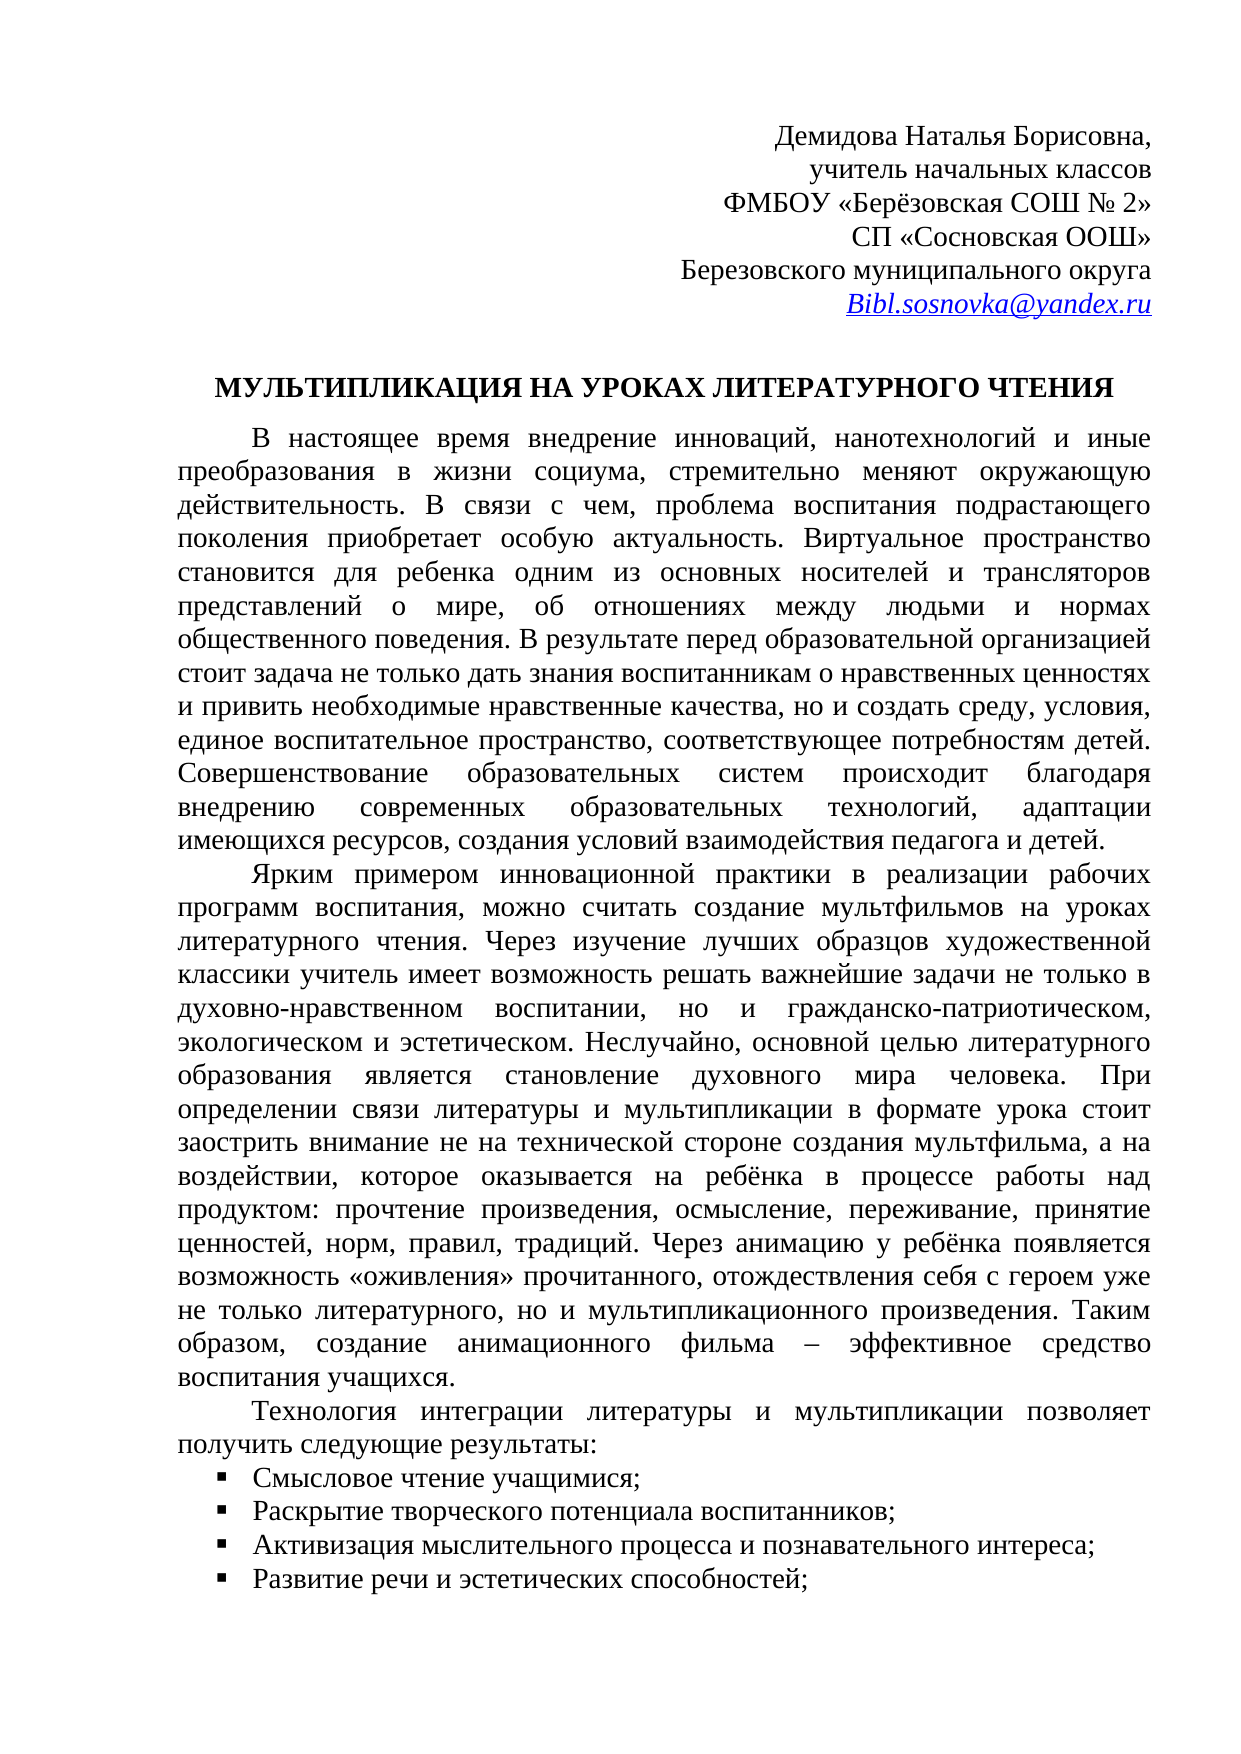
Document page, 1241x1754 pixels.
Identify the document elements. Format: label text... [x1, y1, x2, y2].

text Bibl.sosnovka@yandex.ru [177, 286, 1152, 319]
text Ярким примером инновационной практики в реализации рабочих программ воспитания, можно считать создание мультфильмов на уроках литературного чтения. Через изучение лучших образцов художественной классики учитель имеет возможность решать важнейшие задачи не только в духовно-нравственном воспитании, но и гражданско-патриотическом, экологическом и эстетическом. Неслучайно, основной целью литературного образования является становление духовного мира человека. При определении связи литературы и мультипликации в формате урока стоит заострить внимание не на технической стороне создания мультфильма, а на воздействии, которое оказывается на ребёнка в процессе работы над продуктом: прочтение произведения, осмысление, переживание, принятие ценностей, норм, правил, традиций. Через анимацию у ребёнка появляется возможность «оживления» прочитанного, отождествления себя с героем уже не только литературного, но и мультипликационного произведения. Таким образом, создание анимационного фильма – эффективное средство воспитания учащихся. [177, 856, 1152, 1393]
text ФМБОУ «Берёзовская СОШ № 2» [177, 185, 1152, 219]
list Развитие речи и эстетических способностей; [215, 1561, 1152, 1594]
text В настоящее время внедрение инноваций, нанотехнологий и иные преобразования в жизни социума, стремительно меняют окружающую действительность. В связи с чем, проблема воспитания подрастающего поколения приобретает особую актуальность. Виртуальное пространство становится для ребенка одним из основных носителей и трансляторов представлений о мире, об отношениях между людьми и нормах общественного поведения. В результате перед образовательной организацией стоит задача не только дать знания воспитанникам о нравственных ценностях и привить необходимые нравственные качества, но и создать среду, условия, единое воспитательное пространство, соответствующее потребностям детей. Совершенствование образовательных систем происходит благодаря внедрению современных образовательных технологий, адаптации имеющихся ресурсов, создания условий взаимодействия педагога и детей. [177, 420, 1152, 856]
text Березовского муниципального округа [177, 252, 1152, 286]
text МУЛЬТИПЛИКАЦИЯ НА УРОКАХ ЛИТЕРАТУРНОГО ЧТЕНИЯ [177, 370, 1152, 403]
list Раскрытие творческого потенциала воспитанников; [215, 1493, 1152, 1527]
text учитель начальных классов [177, 152, 1152, 185]
list Активизация мыслительного процесса и познавательного интереса; [215, 1527, 1152, 1561]
text Технология интеграции литературы и мультипликации позволяет получить следующие результаты: [177, 1393, 1152, 1460]
list Смысловое чтение учащимися; [215, 1460, 1152, 1493]
text Демидова Наталья Борисовна, [177, 118, 1152, 152]
text СП «Сосновская ООШ» [177, 219, 1152, 252]
